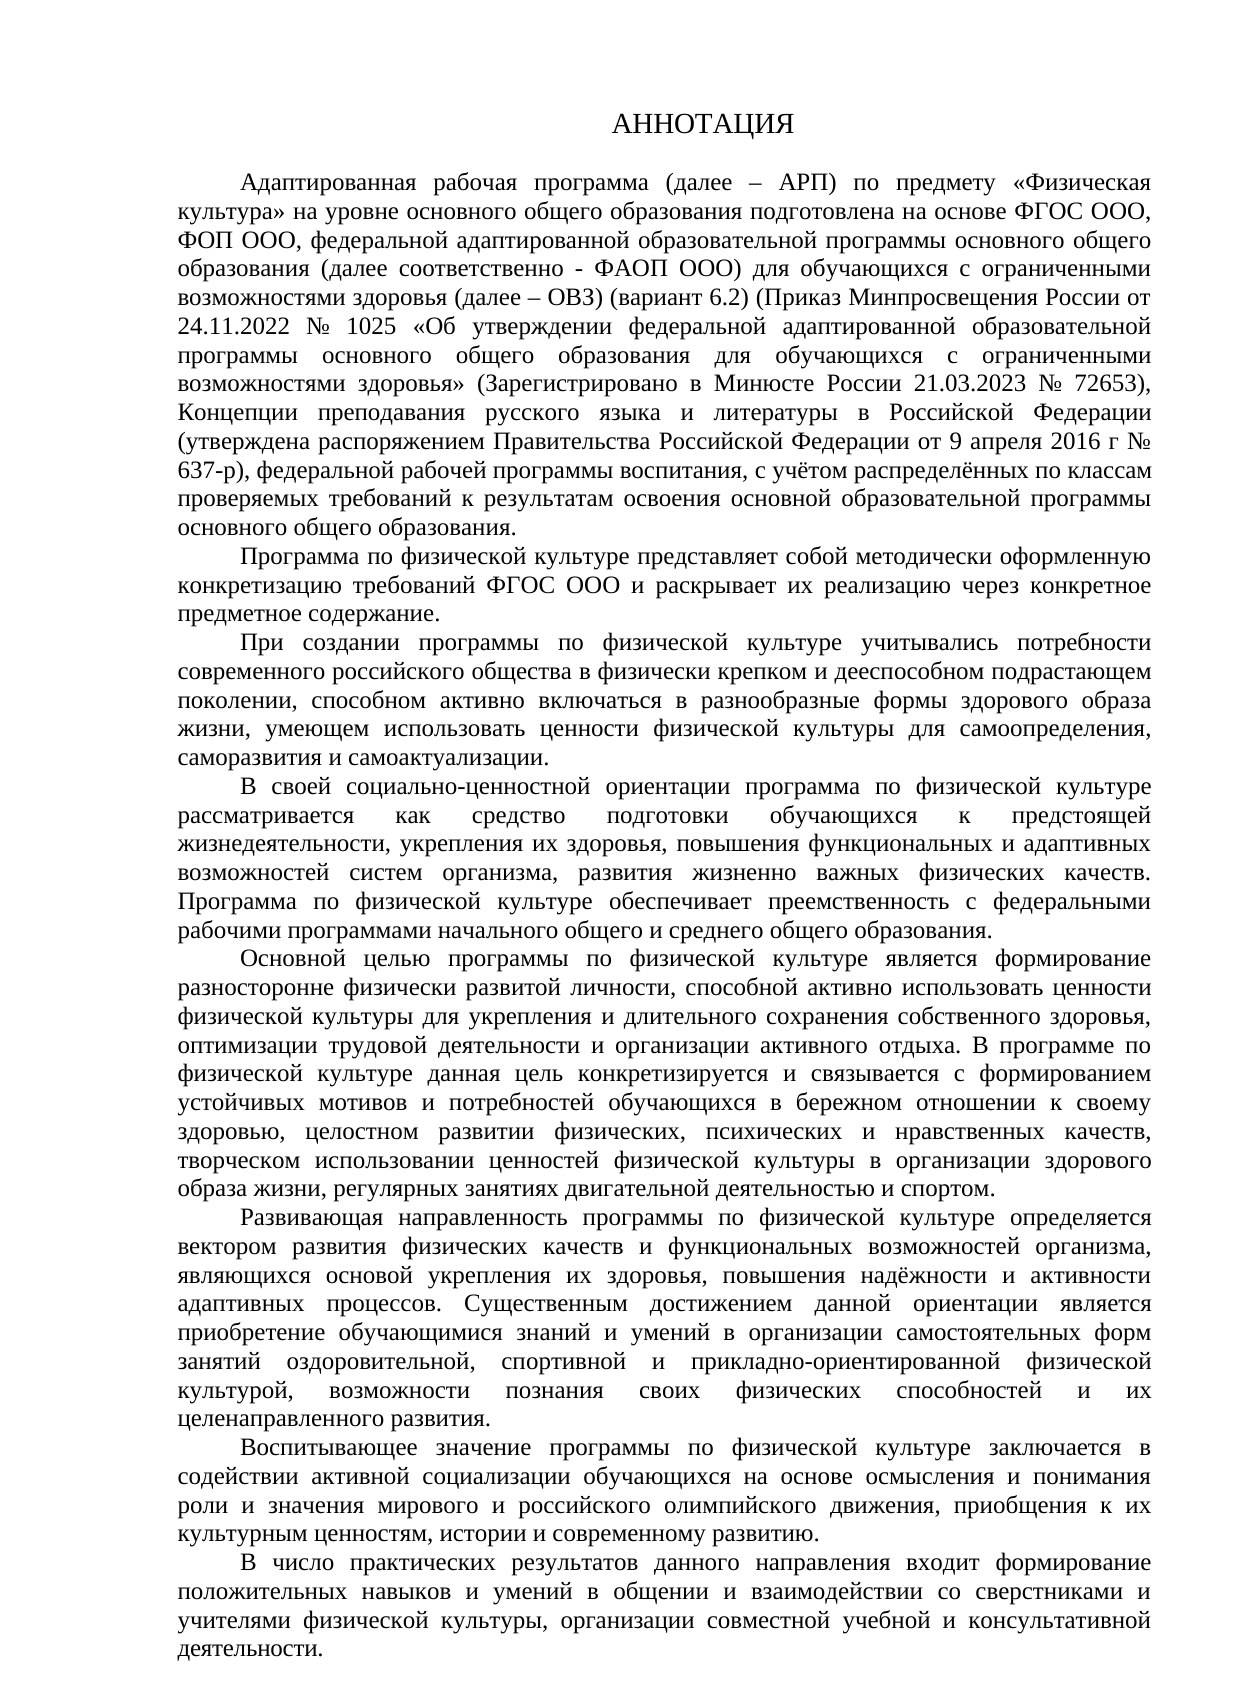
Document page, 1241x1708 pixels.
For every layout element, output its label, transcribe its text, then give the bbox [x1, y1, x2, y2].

text При создании программы по физической культуре учитывались потребности современного российского общества в физически крепком и дееспособном подрастающем поколении, способном активно включаться в разнообразные формы здорового образа жизни, умеющем использовать ценности физической культуры для самоопределения, саморазвития и самоактуализации. [177, 627, 1152, 771]
text В своей социально-ценностной ориентации программа по физической культуре рассматривается как средство подготовки обучающихся к предстоящей жизнедеятельности, укрепления их здоровья, повышения функциональных и адаптивных возможностей систем организма, развития жизненно важных физических качеств. Программа по физической культуре обеспечивает преемственность с федеральными рабочими программами начального общего и среднего общего образования. [177, 771, 1152, 943]
text Основной целью программы по физической культуре является формирование разносторонне физически развитой личности, способной активно использовать ценности физической культуры для укрепления и длительного сохранения собственного здоровья, оптимизации трудовой деятельности и организации активного отдыха. В программе по физической культуре данная цель конкретизируется и связывается с формированием устойчивых мотивов и потребностей обучающихся в бережном отношении к своему здоровью, целостном развитии физических, психических и нравственных качеств, творческом использовании ценностей физической культуры в организации здорового образа жизни, регулярных занятиях двигательной деятельностью и спортом. [177, 943, 1152, 1202]
text Адаптированная рабочая программа (далее – АРП) по предмету «Физическая культура» на уровне основного общего образования подготовлена на основе ФГОС ООО, ФОП ООО, федеральной адаптированной образовательной программы основного общего образования (далее соответственно - ФАОП ООО) для обучающихся с ограниченными возможностями здоровья (далее – ОВЗ) (вариант 6.2) (Приказ Минпросвещения России от 24.11.2022 № 1025 «Об утверждении федеральной адаптированной образовательной программы основного общего образования для обучающихся с ограниченными возможностями здоровья» (Зарегистрировано в Минюсте России 21.03.2023 № 72653), Концепции преподавания русского языка и литературы в Российской Федерации (утверждена распоряжением Правительства Российской Федерации от 9 апреля 2016 г № 637-р), федеральной рабочей программы воспитания, с учётом распределённых по классам проверяемых требований к результатам освоения основной образовательной программы основного общего образования. [177, 167, 1152, 541]
text В число практических результатов данного направления входит формирование положительных навыков и умений в общении и взаимодействии со сверстниками и учителями физической культуры, организации совместной учебной и консультативной деятельности. [177, 1547, 1152, 1662]
text Программа по физической культуре представляет собой методически оформленную конкретизацию требований ФГОС ООО и раскрывает их реализацию через конкретное предметное содержание. [177, 541, 1152, 627]
text Воспитывающее значение программы по физической культуре заключается в содействии активной социализации обучающихся на основе осмысления и понимания роли и значения мирового и российского олимпийского движения, приобщения к их культурным ценностям, истории и современному развитию. [177, 1432, 1152, 1547]
text АННОТАЦИЯ [240, 110, 1166, 139]
text Развивающая направленность программы по физической культуре определяется вектором развития физических качеств и функциональных возможностей организма, являющихся основой укрепления их здоровья, повышения надёжности и активности адаптивных процессов. Существенным достижением данной ориентации является приобретение обучающимися знаний и умений в организации самостоятельных форм занятий оздоровительной, спортивной и прикладно-ориентированной физической культурой, возможности познания своих физических способностей и их целенаправленного развития. [177, 1202, 1152, 1432]
